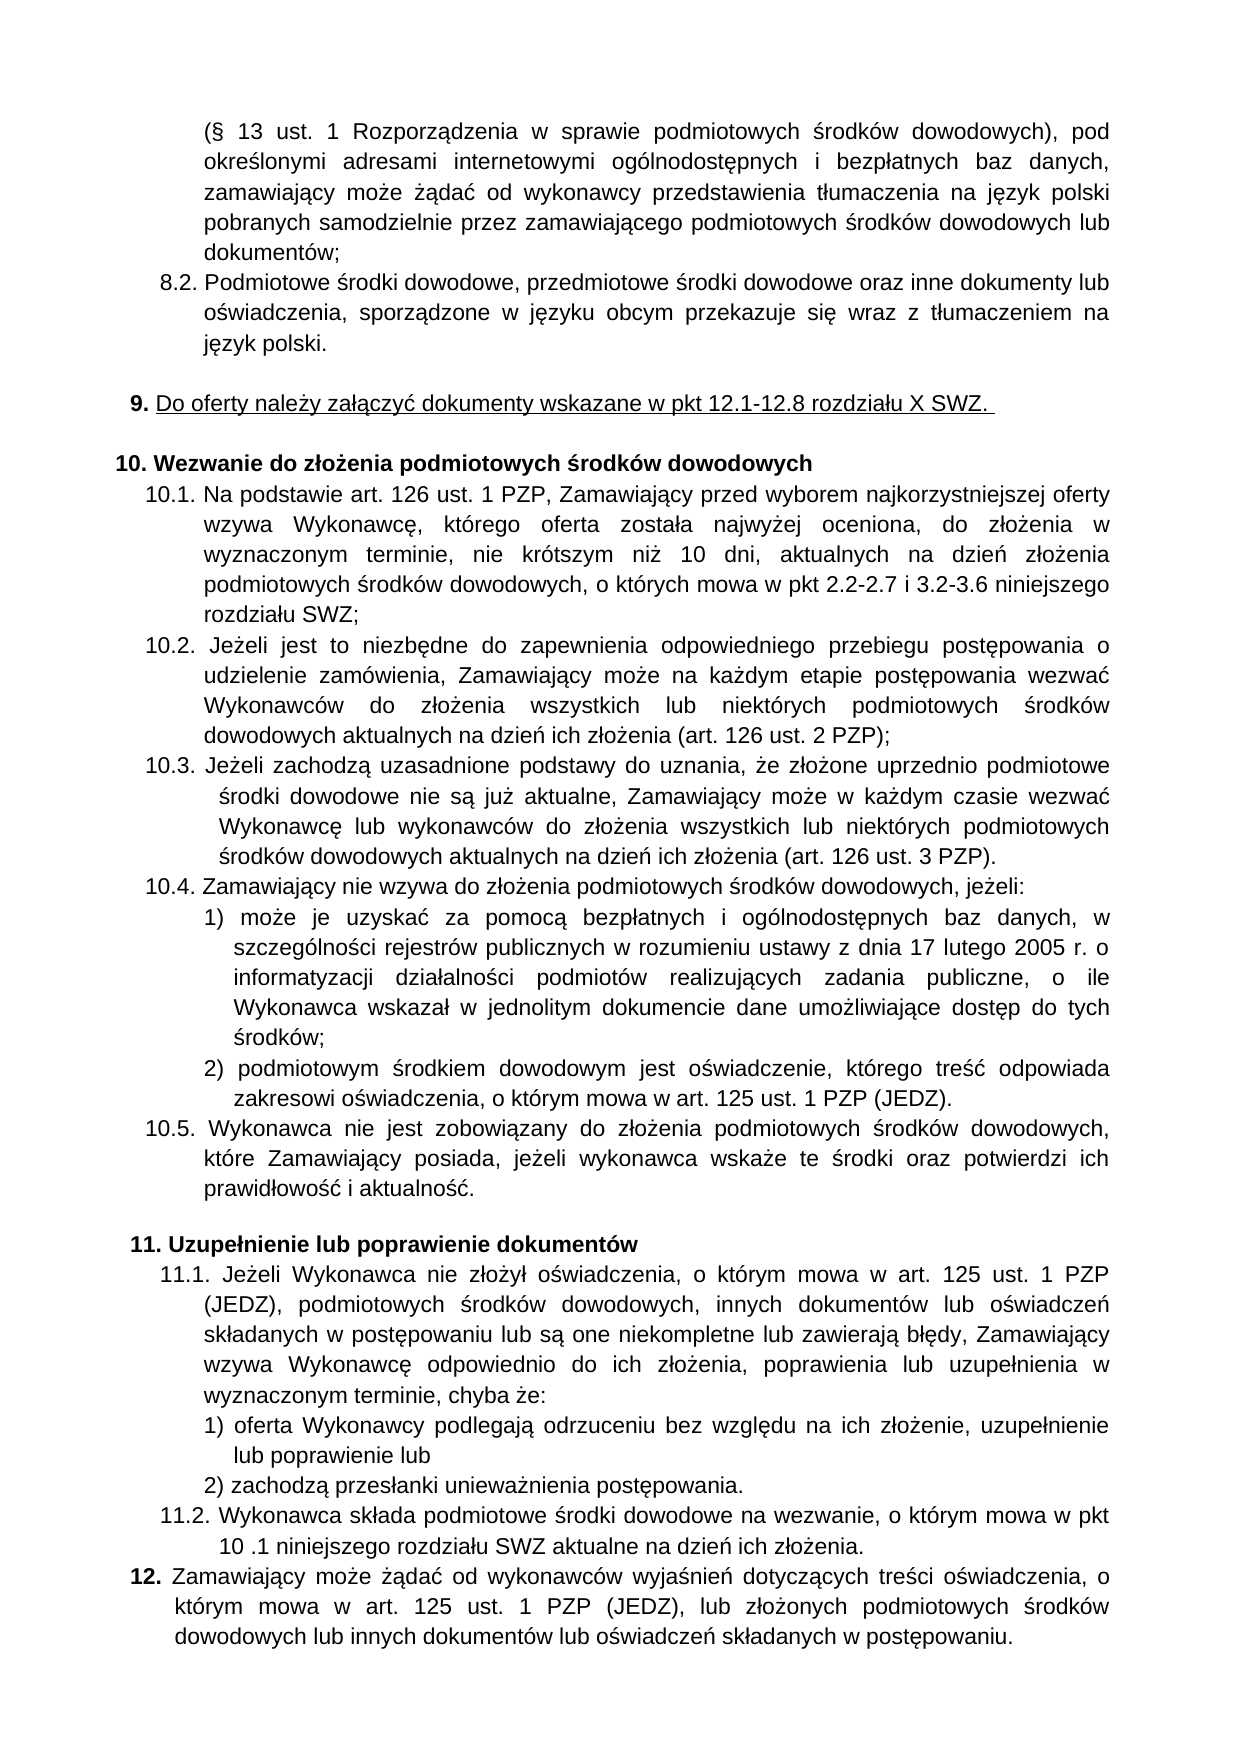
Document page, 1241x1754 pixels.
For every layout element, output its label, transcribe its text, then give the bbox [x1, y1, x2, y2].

text 10.4. Zamawiający nie wzywa do złożenia podmiotowych środków dowodowych, jeżeli: [145, 873, 1110, 900]
text 1) oferta Wykonawcy podlegają odrzuceniu bez względu na ich złożenie, uzupełnienie lub poprawienie lub [204, 1412, 1110, 1468]
text 10.3. Jeżeli zachodzą uzasadnione podstawy do uznania, że złożone uprzednio podmiotowe środki dowodowe nie są już aktualne, Zamawiający może w każdym czasie wezwać Wykonawcę lub wykonawców do złożenia wszystkich lub niektórych podmiotowych środków dowodowych aktualnych na dzień ich złożenia (art. 126 ust. 3 PZP). [145, 752, 1110, 869]
text 2) podmiotowym środkiem dowodowym jest oświadczenie, którego treść odpowiada zakresowi oświadczenia, o którym mowa w art. 125 ust. 1 PZP (JEDZ). [204, 1054, 1110, 1111]
text 10.1. Na podstawie art. 126 ust. 1 PZP, Zamawiający przed wyborem najkorzystniejszej oferty wzywa Wykonawcę, którego oferta została najwyżej oceniona, do złożenia w wyznaczonym terminie, nie krótszym niż 10 dni, aktualnych na dzień złożenia podmiotowych środków dowodowych, o których mowa w pkt 2.2-2.7 i 3.2-3.6 niniejszego rozdziału SWZ; [145, 481, 1110, 628]
text 11.2. Wykonawca składa podmiotowe środki dowodowe na wezwanie, o którym mowa w pkt 10 .1 niniejszego rozdziału SWZ aktualne na dzień ich złożenia. [159, 1502, 1110, 1559]
text 12. Zamawiający może żądać od wykonawców wyjaśnień dotyczących treści oświadczenia, o którym mowa w art. 125 ust. 1 PZP (JEDZ), lub złożonych podmiotowych środków dowodowych lub innych dokumentów lub oświadczeń składanych w postępowaniu. [130, 1563, 1110, 1650]
text 10.5. Wykonawca nie jest zobowiązany do złożenia podmiotowych środków dowodowych, które Zamawiający posiada, jeżeli wykonawca wskaże te środki oraz potwierdzi ich prawidłowość i aktualność. [145, 1115, 1110, 1202]
text 1) może je uzyskać za pomocą bezpłatnych i ogólnodostępnych baz danych, w szczególności rejestrów publicznych w rozumieniu ustawy z dnia 17 lutego 2005 r. o informatyzacji działalności podmiotów realizujących zadania publiczne, o ile Wykonawca wskazał w jednolitym dokumencie dane umożliwiające dostęp do tych środków; [204, 903, 1110, 1051]
text 9. Do oferty należy załączyć dokumenty wskazane w pkt 12.1-12.8 rozdziału X SWZ. [130, 390, 1110, 416]
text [159, 118, 1110, 265]
text 8.2. Podmiotowe środki dowodowe, przedmiotowe środki dowodowe oraz inne dokumenty lub oświadczenia, sporządzone w języku obcym przekazuje się wraz z tłumaczeniem na język polski. [159, 269, 1110, 356]
text 11.1. Jeżeli Wykonawca nie złożył oświadczenia, o którym mowa w art. 125 ust. 1 PZP (JEDZ), podmiotowych środków dowodowych, innych dokumentów lub oświadczeń składanych w postępowaniu lub są one niekompletne lub zawierają błędy, Zamawiający wzywa Wykonawcę odpowiednio do ich złożenia, poprawienia lub uzupełnienia w wyznaczonym terminie, chyba że: [159, 1261, 1110, 1408]
text 11. Uzupełnienie lub poprawienie dokumentów [130, 1231, 1110, 1257]
text 10.2. Jeżeli jest to niezbędne do zapewnienia odpowiedniego przebiegu postępowania o udzielenie zamówienia, Zamawiający może na każdym etapie postępowania wezwać Wykonawców do złożenia wszystkich lub niektórych podmiotowych środków dowodowych aktualnych na dzień ich złożenia (art. 126 ust. 2 PZP); [145, 632, 1110, 749]
text 10. Wezwanie do złożenia podmiotowych środków dowodowych [115, 450, 1110, 477]
text 2) zachodzą przesłanki unieważnienia postępowania. [204, 1472, 1110, 1499]
